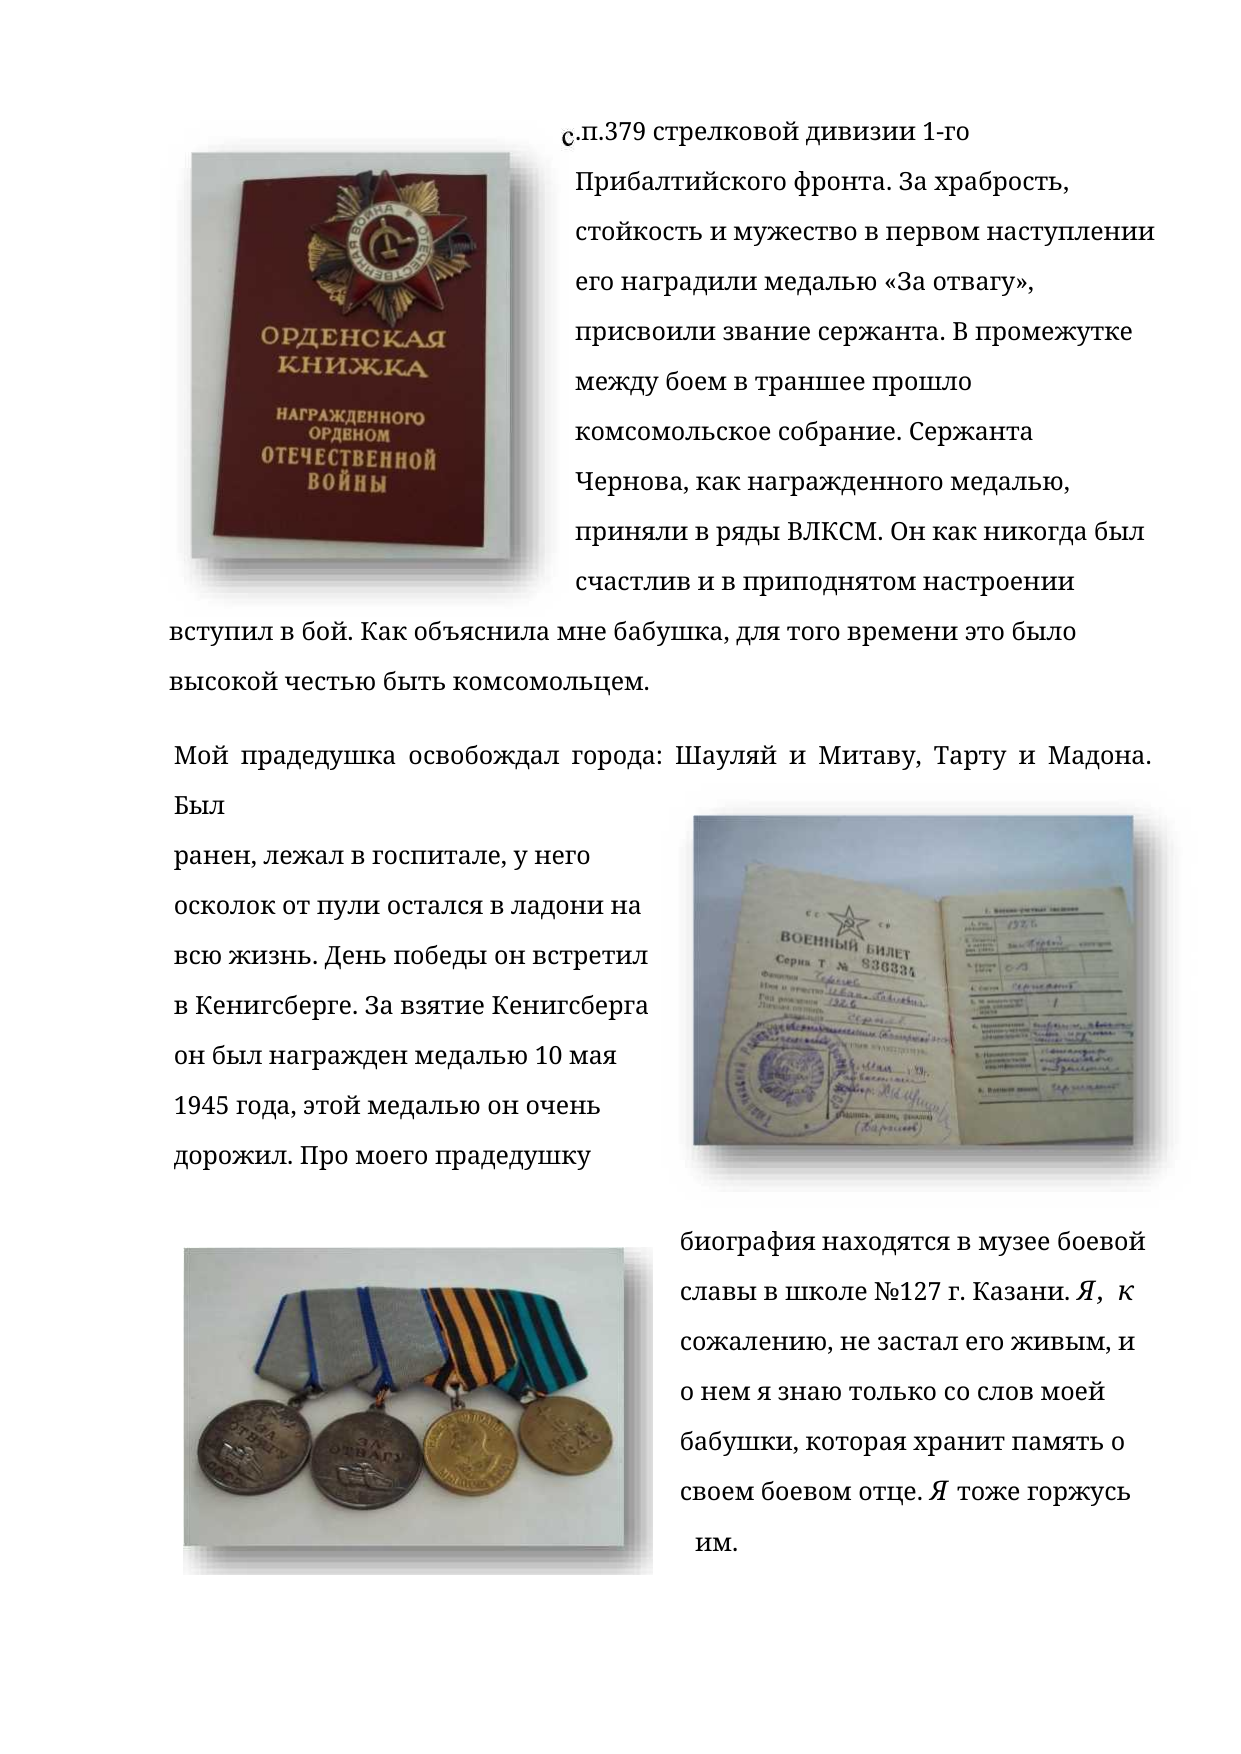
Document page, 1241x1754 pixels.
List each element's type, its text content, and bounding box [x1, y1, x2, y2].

picture [160, 120, 575, 623]
text вступил в бой. Как объяснила мне бабушка, для того времени это было высокой честью быть комсомольцем. [169, 601, 1160, 701]
text биография находятся в музее боевой славы в школе №127 г. Казани. Я, к сожалению, не застал его живым, и о нем я знаю только со слов моей бабушки, которая хранит память о своем боевом отце. Я тоже горжусь [679, 1210, 1153, 1510]
picture [183, 1247, 653, 1575]
picture [661, 783, 1198, 1210]
text им. [695, 1532, 738, 1557]
text ранен, лежал в госпитале, у него осколок от пули остался в ладони на всю жизнь. День победы он встретил в Кенигсберге. За взятие Кенигсберга он был награжден медалью 10 мая 1945 года, этой медалью он очень дорожил. Про моего прадедушку писали в газете, его фотографии и [173, 824, 654, 1183]
text .п.379 стрелковой дивизии 1-го Прибалтийского фронта. За храбрость, стойкость и мужество в первом наступлении его наградили медалью «За отвагу», присвоили звание сержанта. В промежутке между боем в траншее прошло комсомольское собрание. Сержанта Чернова, как награжденного медалью, приняли в ряды ВЛКСМ. Он как никогда был счастлив и в приподнятом настроении [575, 101, 1160, 601]
text Мой прадедушка освобождал города: Шауляй и Митаву, Тарту и Мадона. Был [173, 724, 1153, 824]
